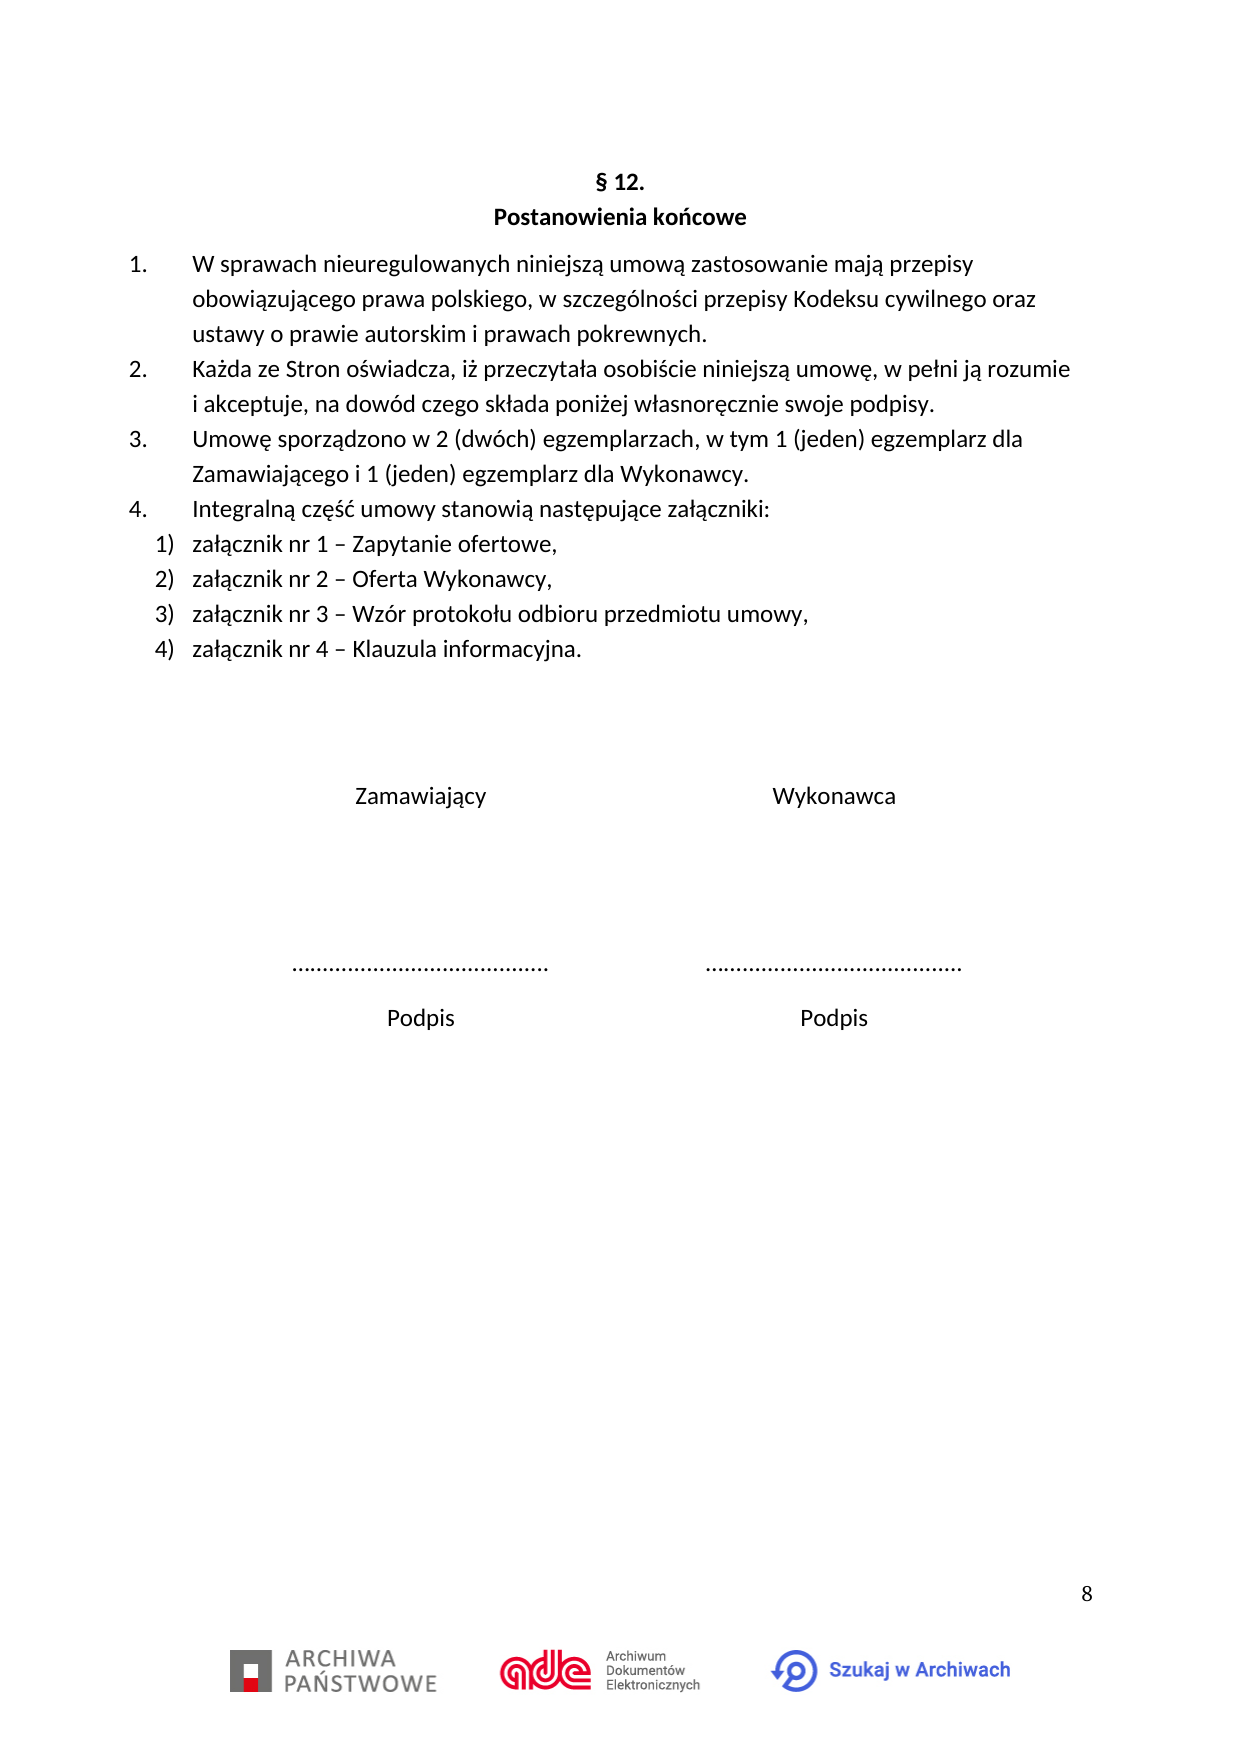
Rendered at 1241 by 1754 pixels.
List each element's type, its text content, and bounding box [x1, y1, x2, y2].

list załącznik nr 1 – Zapytanie ofertowe, [154, 528, 1092, 559]
list załącznik nr 3 – Wzór protokołu odbioru przedmiotu umowy, [154, 598, 1092, 629]
list Każda ze Stron oświadcza, iż przeczytała osobiście niniejszą umowę, w pełni ją rozumie i akceptuje, na dowód czego składa poniżej własnoręcznie swoje podpisy. [148, 353, 1092, 419]
table_header Zamawiający [207, 780, 635, 835]
list załącznik nr 4 – Klauzula informacyjna. [154, 633, 1092, 664]
list W sprawach nieuregulowanych niniejszą umową zastosowanie mają przepisy obowiązującego prawa polskiego, w szczególności przepisy Kodeksu cywilnego oraz ustawy o prawie autorskim i prawach pokrewnych. [148, 248, 1092, 349]
table_cell …...................................... Podpis [635, 835, 1033, 1058]
text § 12. Postanowienia końcowe [148, 166, 1092, 231]
picture [227, 1647, 1013, 1695]
table_header Wykonawca [635, 780, 1033, 835]
list Integralną część umowy stanowią następujące załączniki: [148, 493, 1092, 524]
table_cell …...................................... Podpis [207, 835, 635, 1058]
list Umowę sporządzono w 2 (dwóch) egzemplarzach, w tym 1 (jeden) egzemplarz dla Zamawiającego i 1 (jeden) egzemplarz dla Wykonawcy. [148, 423, 1092, 489]
list załącznik nr 2 – Oferta Wykonawcy, [154, 563, 1092, 594]
